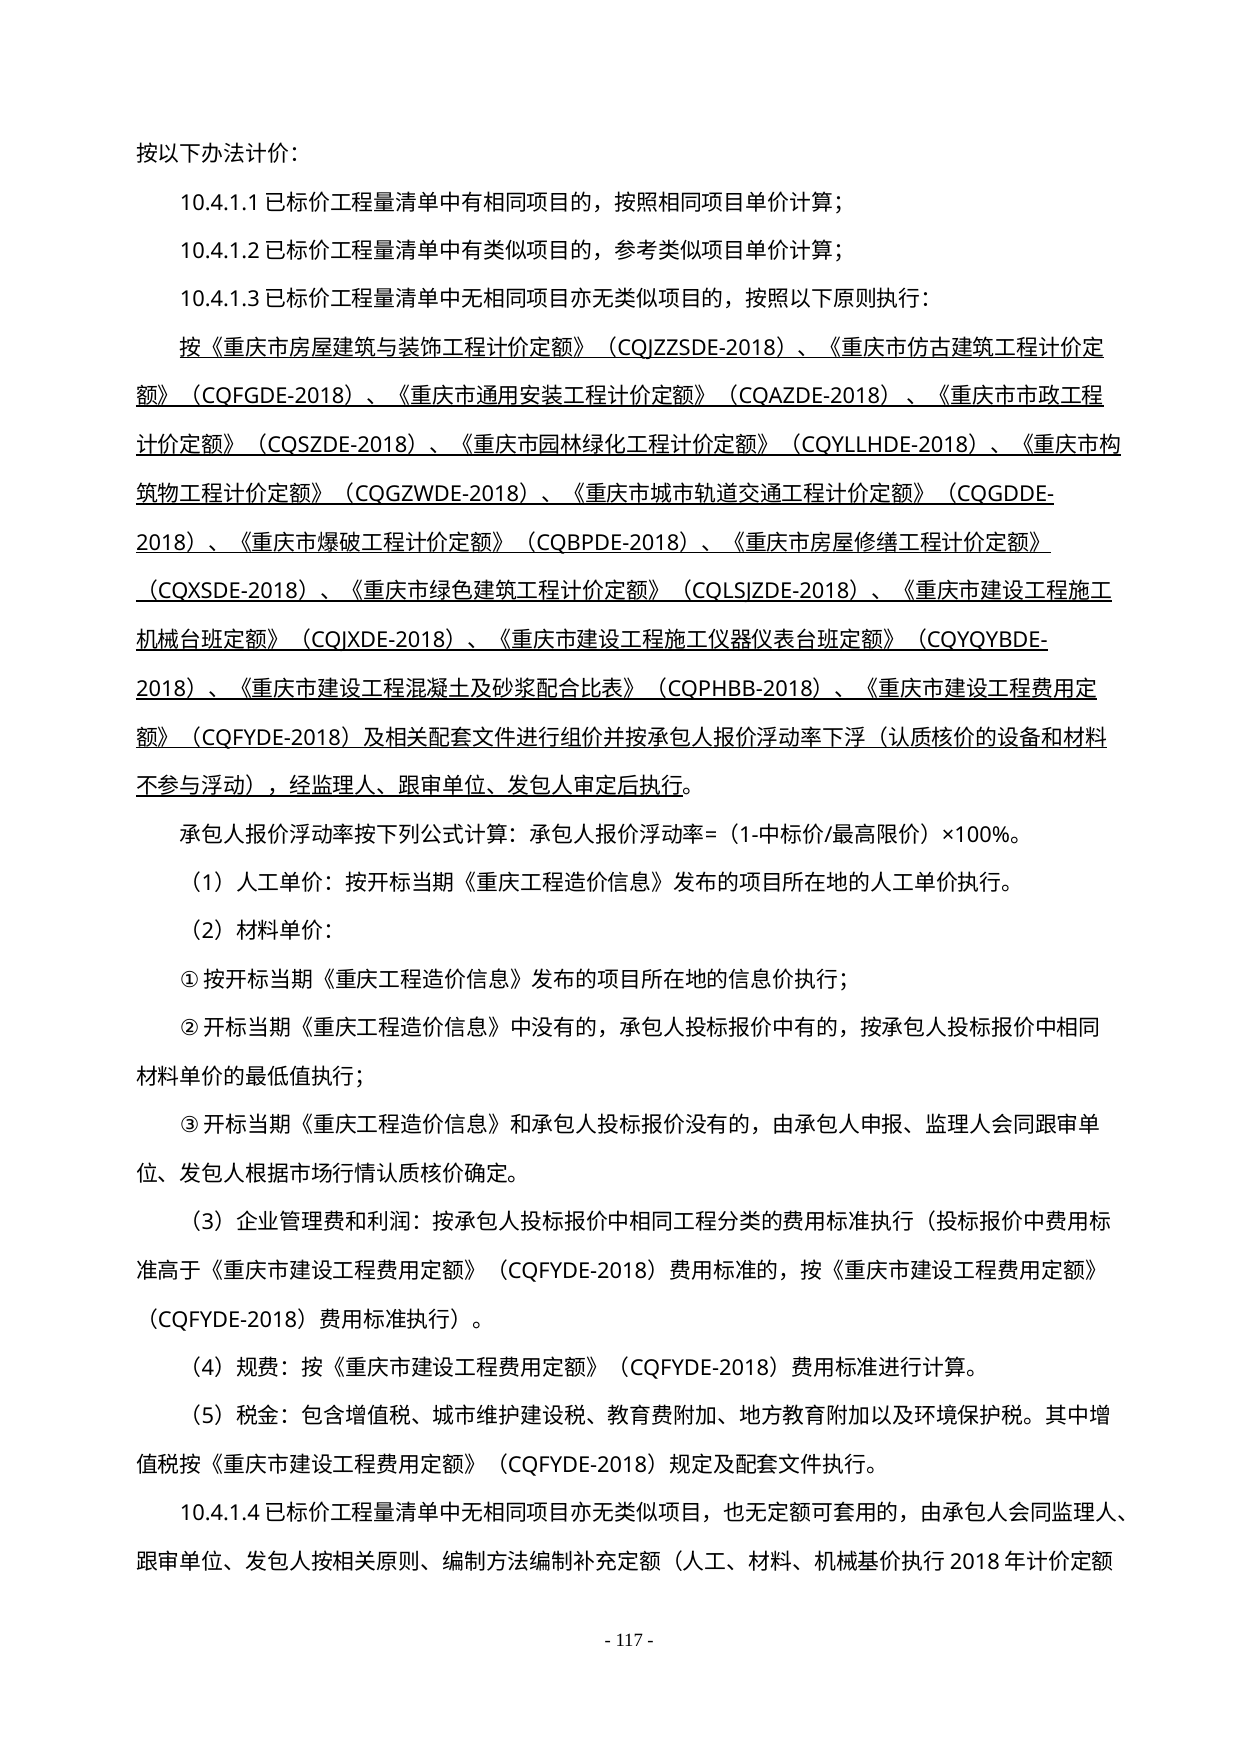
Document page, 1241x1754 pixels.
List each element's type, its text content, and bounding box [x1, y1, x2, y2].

text 当发生工程变更时，工程量按 规定的计算规则及已标价工程量清单规定的工程量计算规则计量，按以下办法计价： [136, 136, 1122, 168]
text 10.4.1.3已标价工程量清单中无相同项目亦无类似项目的，按照以下原则执行： [136, 281, 1122, 313]
text 10.4.1.2已标价工程量清单中有类似项目的，参考类似项目单价计算； [136, 232, 1122, 265]
text 承包人报价浮动率按下列公式计算：承包人报价浮动率=（1-中标价/最高限价）×100%。 [136, 816, 1122, 849]
text 10.4.1.1已标价工程量清单中有相同项目的，按照相同项目单价计算； [136, 184, 1122, 217]
text 按《重庆市房屋建筑与装饰工程计价定额》（CQJZZSDE-2018）、《重庆市仿古建筑工程计价定额》（CQFGDE-2018）、《重庆市通用安装工程计价定额》（CQAZDE-2018） 、《重庆市市政工程计价定额》（CQSZDE-2018）、《重庆市园林绿化工程计价定额》（CQYLLHDE-2018）、《重庆市构筑物工程计价定额》（CQGZWDE-2018）、《重庆市城市轨道交通工程计价定额》（CQGDDE-2018）、《重庆市爆破工程计价定额》（CQBPDE-2018）、《重庆市房屋修缮工程计价定额》（CQXSDE-2018）、《重庆市绿色建筑工程计价定额》（CQLSJZDE-2018）、《重庆市建设工程施工机械台班定额》（CQJXDE-2018）、《重庆市建设工程施工仪器仪表台班定额》（CQYQYBDE-2018）、《重庆市建设工程混凝土及砂浆配合比表》（CQPHBB-2018）、《重庆市建设工程费用定额》（CQFYDE-2018）及相关配套文件进行组价并按承包人报价浮动率下浮（认质核价的设备和材料不参与浮动），经监理人、跟审单位、发包人审定后执行。 [136, 329, 1122, 800]
text ②开标当期《重庆工程造价信息》中没有的，承包人投标报价中有的，按承包人投标报价中相同材料单价的最低值执行； [136, 1009, 1122, 1091]
text （3）企业管理费和利润：按承包人投标报价中相同工程分类的费用标准执行（投标报价中费用标准高于《重庆市建设工程费用定额》（CQFYDE-2018）费用标准的，按《重庆市建设工程费用定额》（CQFYDE-2018）费用标准执行）。 [136, 1204, 1122, 1334]
text （1）人工单价：按开标当期《重庆工程造价信息》发布的项目所在地的人工单价执行。 [136, 864, 1122, 897]
text （4）规费：按《重庆市建设工程费用定额》（CQFYDE-2018）费用标准进行计算。 [136, 1349, 1122, 1382]
text （2）材料单价： [136, 913, 1122, 945]
text ③开标当期《重庆工程造价信息》和承包人投标报价没有的，由承包人申报、监理人会同跟审单位、发包人根据市场行情认质核价确定。 [136, 1107, 1122, 1188]
text （5）税金：包含增值税、城市维护建设税、教育费附加、地方教育附加以及环境保护税。其中增值税按《重庆市建设工程费用定额》（CQFYDE-2018）规定及配套文件执行。 [136, 1398, 1122, 1479]
text ①按开标当期《重庆工程造价信息》发布的项目所在地的信息价执行； [136, 961, 1122, 994]
